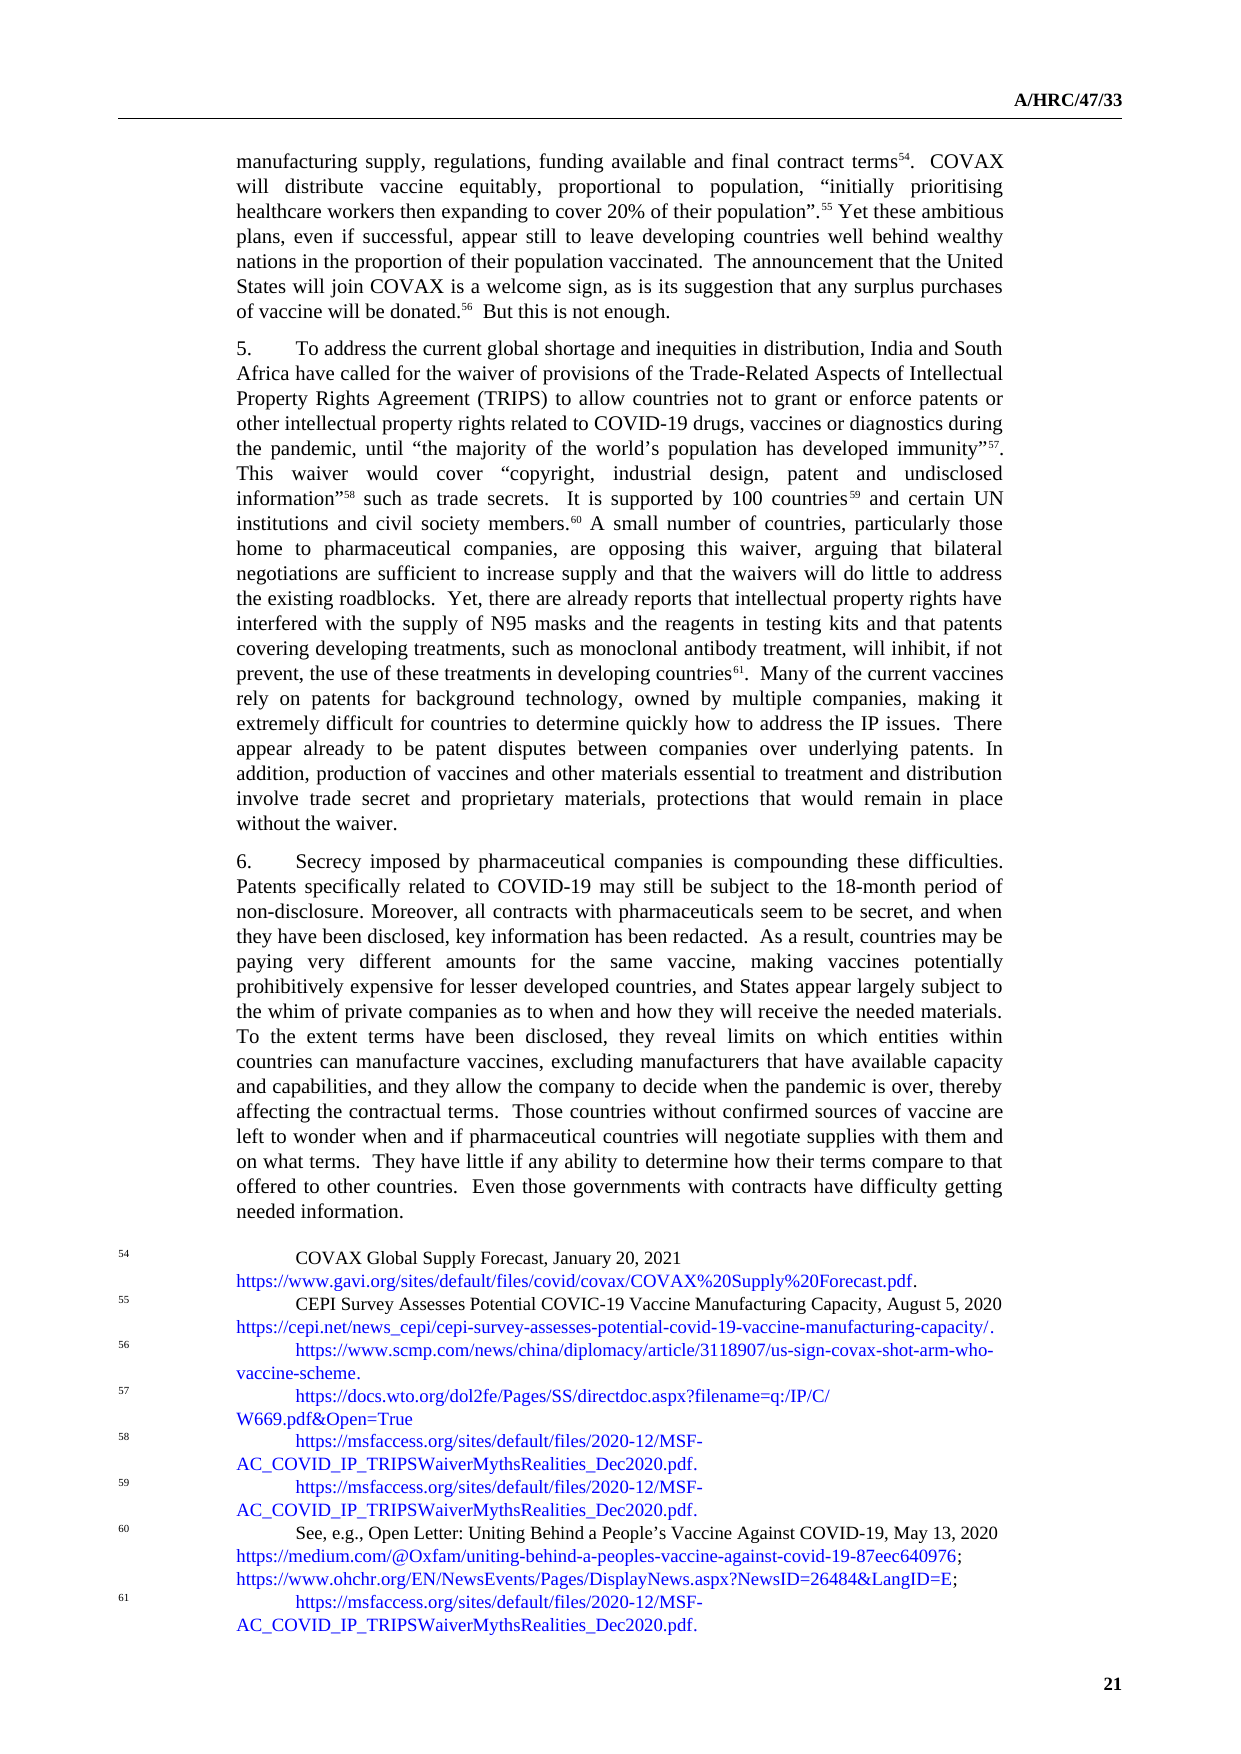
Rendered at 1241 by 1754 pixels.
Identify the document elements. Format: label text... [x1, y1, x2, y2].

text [236, 148, 1004, 323]
text Secrecy imposed by pharmaceutical companies is compounding these difficulties. Patents specifically related to COVID-19 may still be subject to the 18-month period of non-disclosure. Moreover, all contracts with pharmaceuticals seem to be secret, and when they have been disclosed, key information has been redacted. As a result, countries may be paying very different amounts for the same vaccine, making vaccines potentially prohibitively expensive for lesser developed countries, and States appear largely subject to the whim of private companies as to when and how they will receive the needed materials. To the extent terms have been disclosed, they reveal limits on which entities within countries can manufacture vaccines, excluding manufacturers that have available capacity and capabilities, and they allow the company to decide when the pandemic is over, thereby affecting the contractual terms. Those countries without confirmed sources of vaccine are left to wonder when and if pharmaceutical countries will negotiate supplies with them and on what terms. They have little if any ability to determine how their terms compare to that offered to other countries. Even those governments with contracts have difficulty getting needed information. [236, 848, 1004, 1223]
text To address the current global shortage and inequities in distribution, India and South Africa have called for the waiver of provisions of the Trade-Related Aspects of Intellectual Property Rights Agreement (TRIPS) to allow countries not to grant or enforce patents or other intellectual property rights related to COVID-19 drugs, vaccines or diagnostics during the pandemic, until “the majority of the world’s population has developed immunity”. This waiver would cover “copyright, industrial design, patent and undisclosed information” such as trade secrets. It is supported by 100 countries and certain UN institutions and civil society members. A small number of countries, particularly those home to pharmaceutical companies, are opposing this waiver, arguing that bilateral negotiations are sufficient to increase supply and that the waivers will do little to address the existing roadblocks. Yet, there are already reports that intellectual property rights have interfered with the supply of N95 masks and the reagents in testing kits and that patents covering developing treatments, such as monoclonal antibody treatment, will inhibit, if not prevent, the use of these treatments in developing countries. Many of the current vaccines rely on patents for background technology, owned by multiple companies, making it extremely difficult for countries to determine quickly how to address the IP issues. There appear already to be patent disputes between companies over underlying patents. In addition, production of vaccines and other materials essential to treatment and distribution involve trade secret and proprietary materials, protections that would remain in place without the waiver. [236, 335, 1004, 835]
